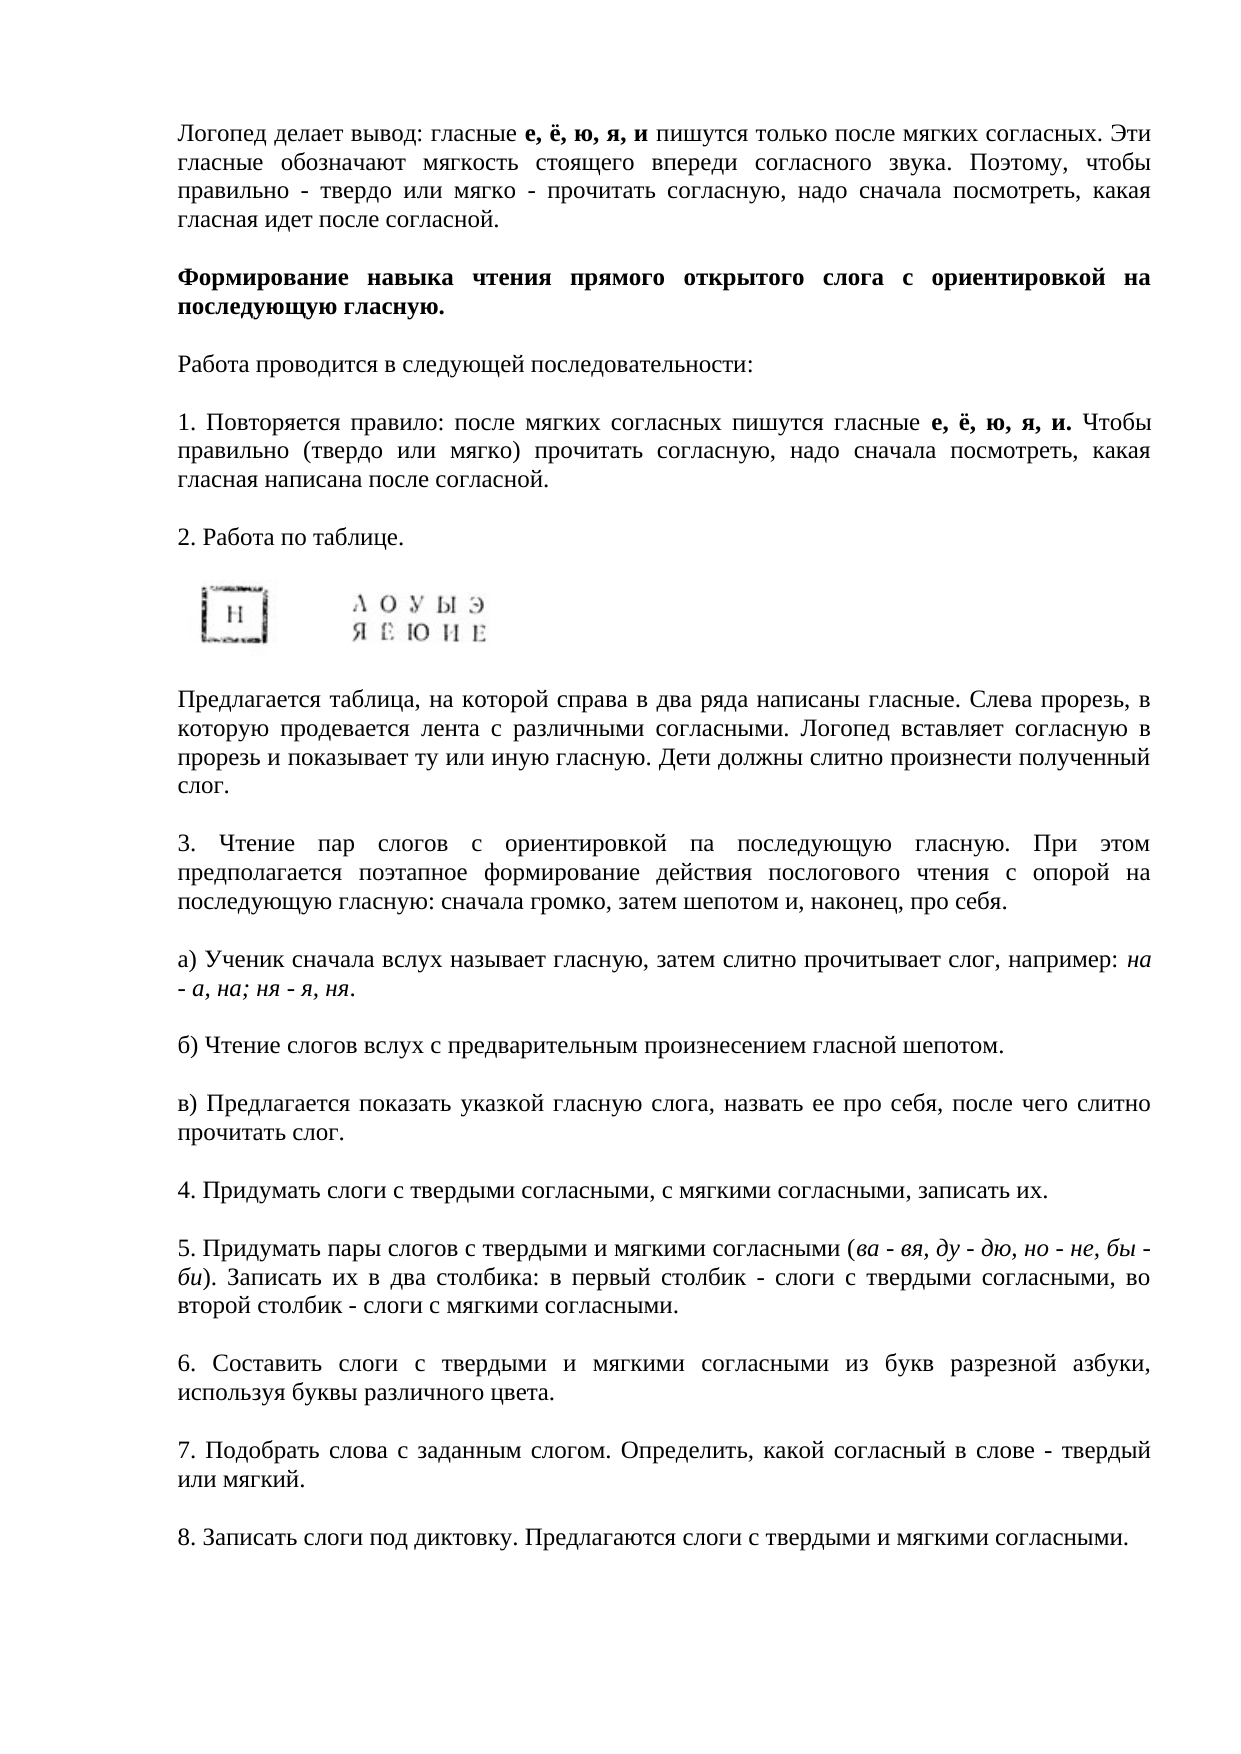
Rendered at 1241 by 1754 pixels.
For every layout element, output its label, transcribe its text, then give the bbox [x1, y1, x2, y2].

text 7. Подобрать слова с заданным слогом. Определить, какой согласный в слове - твердый или мягкий. [177, 1435, 1152, 1493]
text в) Предлагается показать указкой гласную слога, назвать ее про себя, после чего слитно прочитать слог. [177, 1088, 1152, 1146]
text Предлагается таблица, на которой справа в два ряда написаны гласные. Слева прорезь, в которую продевается лента с различными согласными. Логопед вставляет согласную в прорезь и показывает ту или иную гласную. Дети должны слитно произнести полученный слог. [177, 684, 1152, 799]
picture [177, 580, 534, 656]
text б) Чтение слогов вслух с предварительным произнесением гласной шепотом. [177, 1031, 1152, 1059]
text Формирование навыка чтения прямого открытого слога с ориентировкой на последующую гласную. [177, 262, 1152, 320]
text 4. Придумать слоги с твердыми согласными, с мягкими согласными, записать их. [177, 1175, 1152, 1204]
text 6. Составить слоги с твердыми и мягкими согласными из букв разрезной азбуки, используя буквы различного цвета. [177, 1348, 1152, 1406]
text 8. Записать слоги под диктовку. Предлагаются слоги с твердыми и мягкими согласными. [177, 1522, 1152, 1551]
text 5. Придумать пары слогов с твердыми и мягкими согласными (ва - вя, ду - дю, но - не, бы - би). Записать их в два столбика: в первый столбик - слоги с твердыми согласными, во второй столбик - слоги с мягкими согласными. [177, 1233, 1152, 1319]
text 3. Чтение пар слогов с ориентировкой па последующую гласную. При этом предполагается поэтапное формирование действия послогового чтения с опорой на последующую гласную: сначала громко, затем шепотом и, наконец, про себя. [177, 828, 1152, 915]
text 1. Повторяется правило: после мягких согласных пишутся гласные е, ё, ю, я, и. Чтобы правильно (твердо или мягко) прочитать согласную, надо сначала посмотреть, какая гласная написана после согласной. [177, 407, 1152, 493]
text а) Ученик сначала вслух называет гласную, затем слитно прочитывает слог, например: на - а, на; ня - я, ня. [177, 944, 1152, 1001]
text 2. Работа по таблице. [177, 522, 1152, 551]
text Логопед делает вывод: гласные е, ё, ю, я, и пишутся только после мягких согласных. Эти гласные обозначают мягкость стоящего впереди согласного звука. Поэтому, чтобы правильно - твердо или мягко - прочитать согласную, надо сначала посмотреть, какая гласная идет после согласной. [177, 118, 1152, 233]
text Работа проводится в следующей последовательности: [177, 349, 1152, 378]
